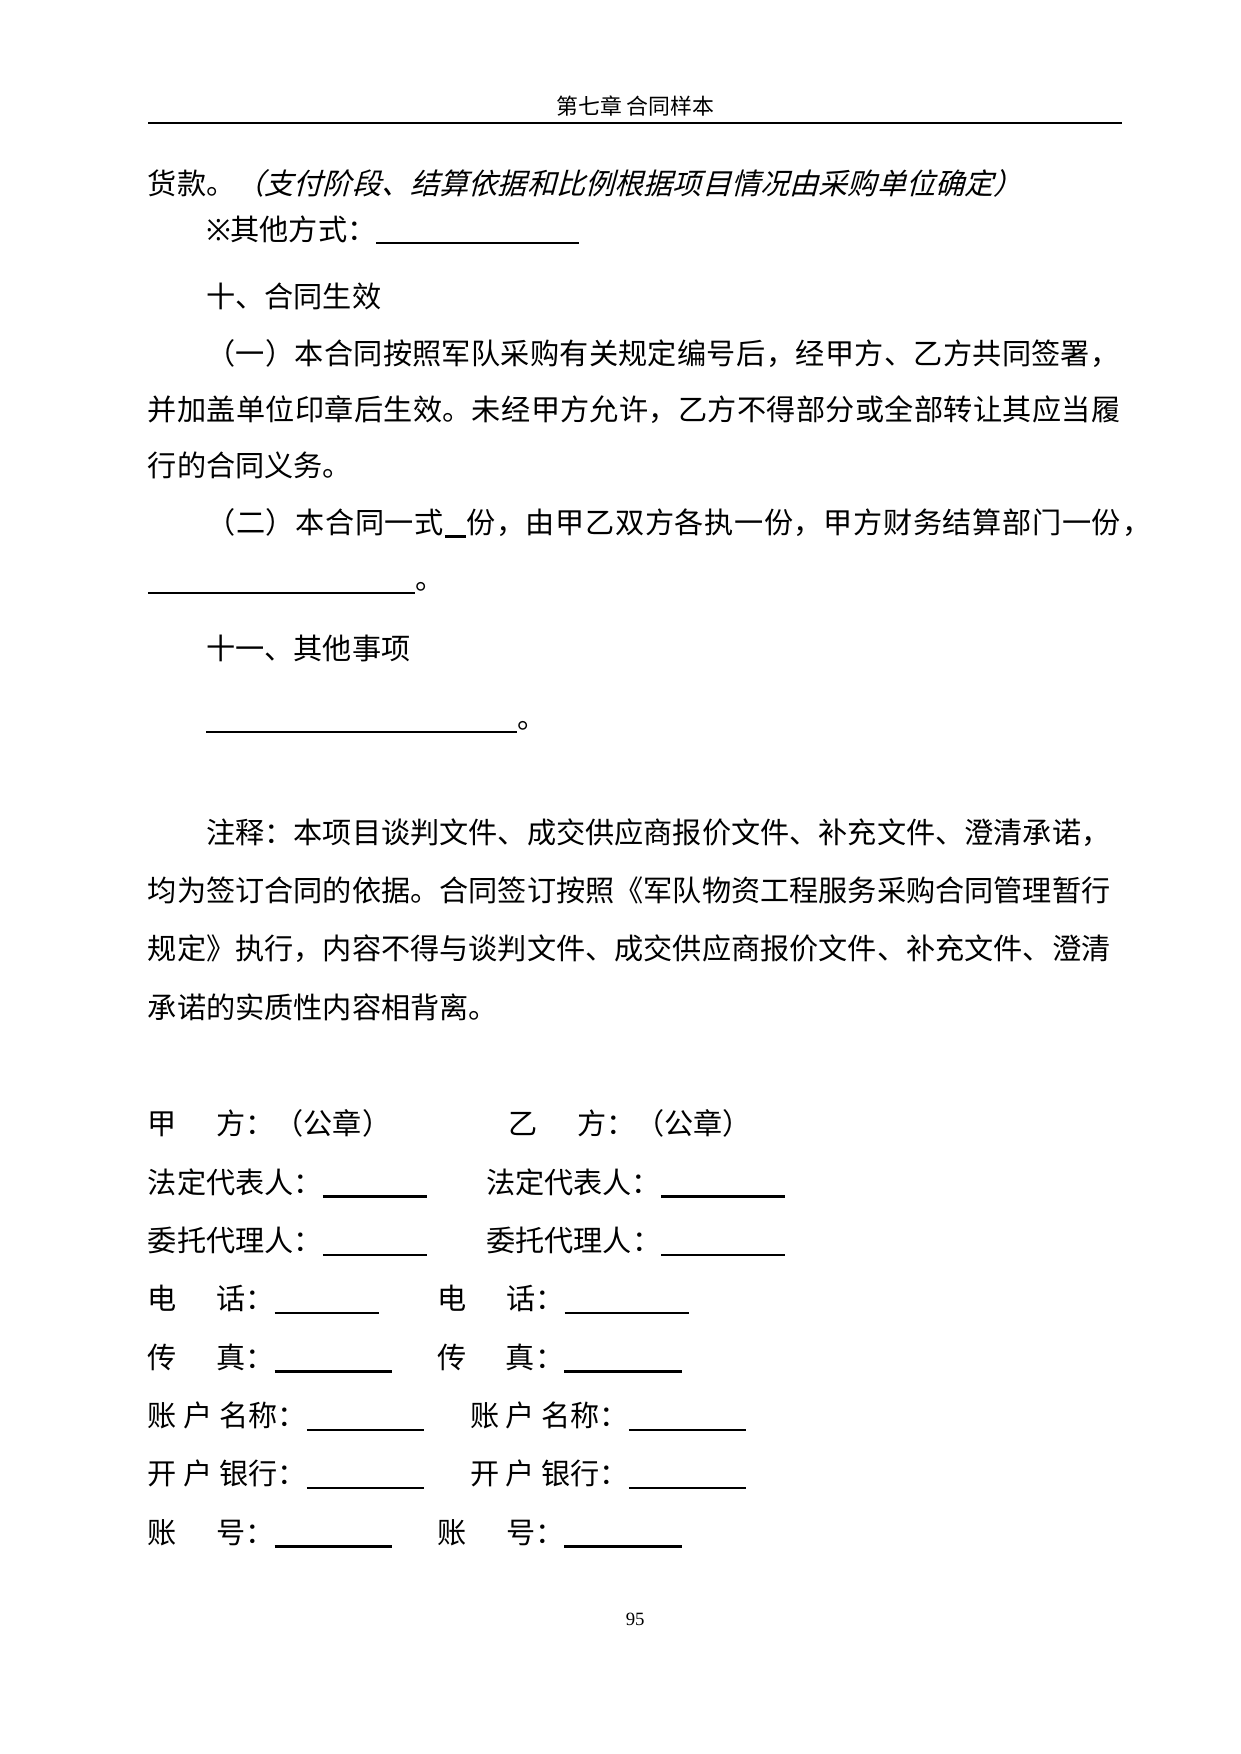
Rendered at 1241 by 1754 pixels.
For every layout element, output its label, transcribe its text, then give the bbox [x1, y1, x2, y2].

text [148, 148, 1122, 206]
text 传 真： 传 真： [148, 1321, 1122, 1380]
subtitle 十、合同生效 [148, 261, 1122, 319]
text 注释：本项目谈判文件、成交供应商报价文件、补充文件、澄清承诺，均为签订合同的依据。合同签订按照《军队物资工程服务采购合同管理暂行规定》执行，内容不得与谈判文件、成交供应商报价文件、补充文件、澄清承诺的实质性内容相背离。 [148, 796, 1122, 1030]
text 委托代理人： 委托代理人： [148, 1205, 1122, 1263]
text 电 话： 电 话： [148, 1263, 1122, 1321]
text 甲 方：（公章） 乙 方：（公章） [148, 1088, 1122, 1146]
text 。 [148, 684, 1122, 740]
text 账 户 名称： 账 户 名称： [148, 1380, 1122, 1438]
text （一）本合同按照军队采购有关规定编号后，经甲方、乙方共同签署，并加盖单位印章后生效。未经甲方允许，乙方不得部分或全部转让其应当履行的合同义务。 [148, 319, 1122, 488]
subtitle 十一、其他事项 [148, 613, 1122, 671]
text 法定代表人： 法定代表人： [148, 1146, 1122, 1205]
text （二）本合同一式 份，由甲乙双方各执一份，甲方财务结算部门一份， 。 [148, 488, 1122, 601]
text 账 号： 账 号： [148, 1496, 1122, 1555]
text 开 户 银行： 开 户 银行： [148, 1438, 1122, 1496]
text ※其他方式： [148, 206, 1122, 248]
